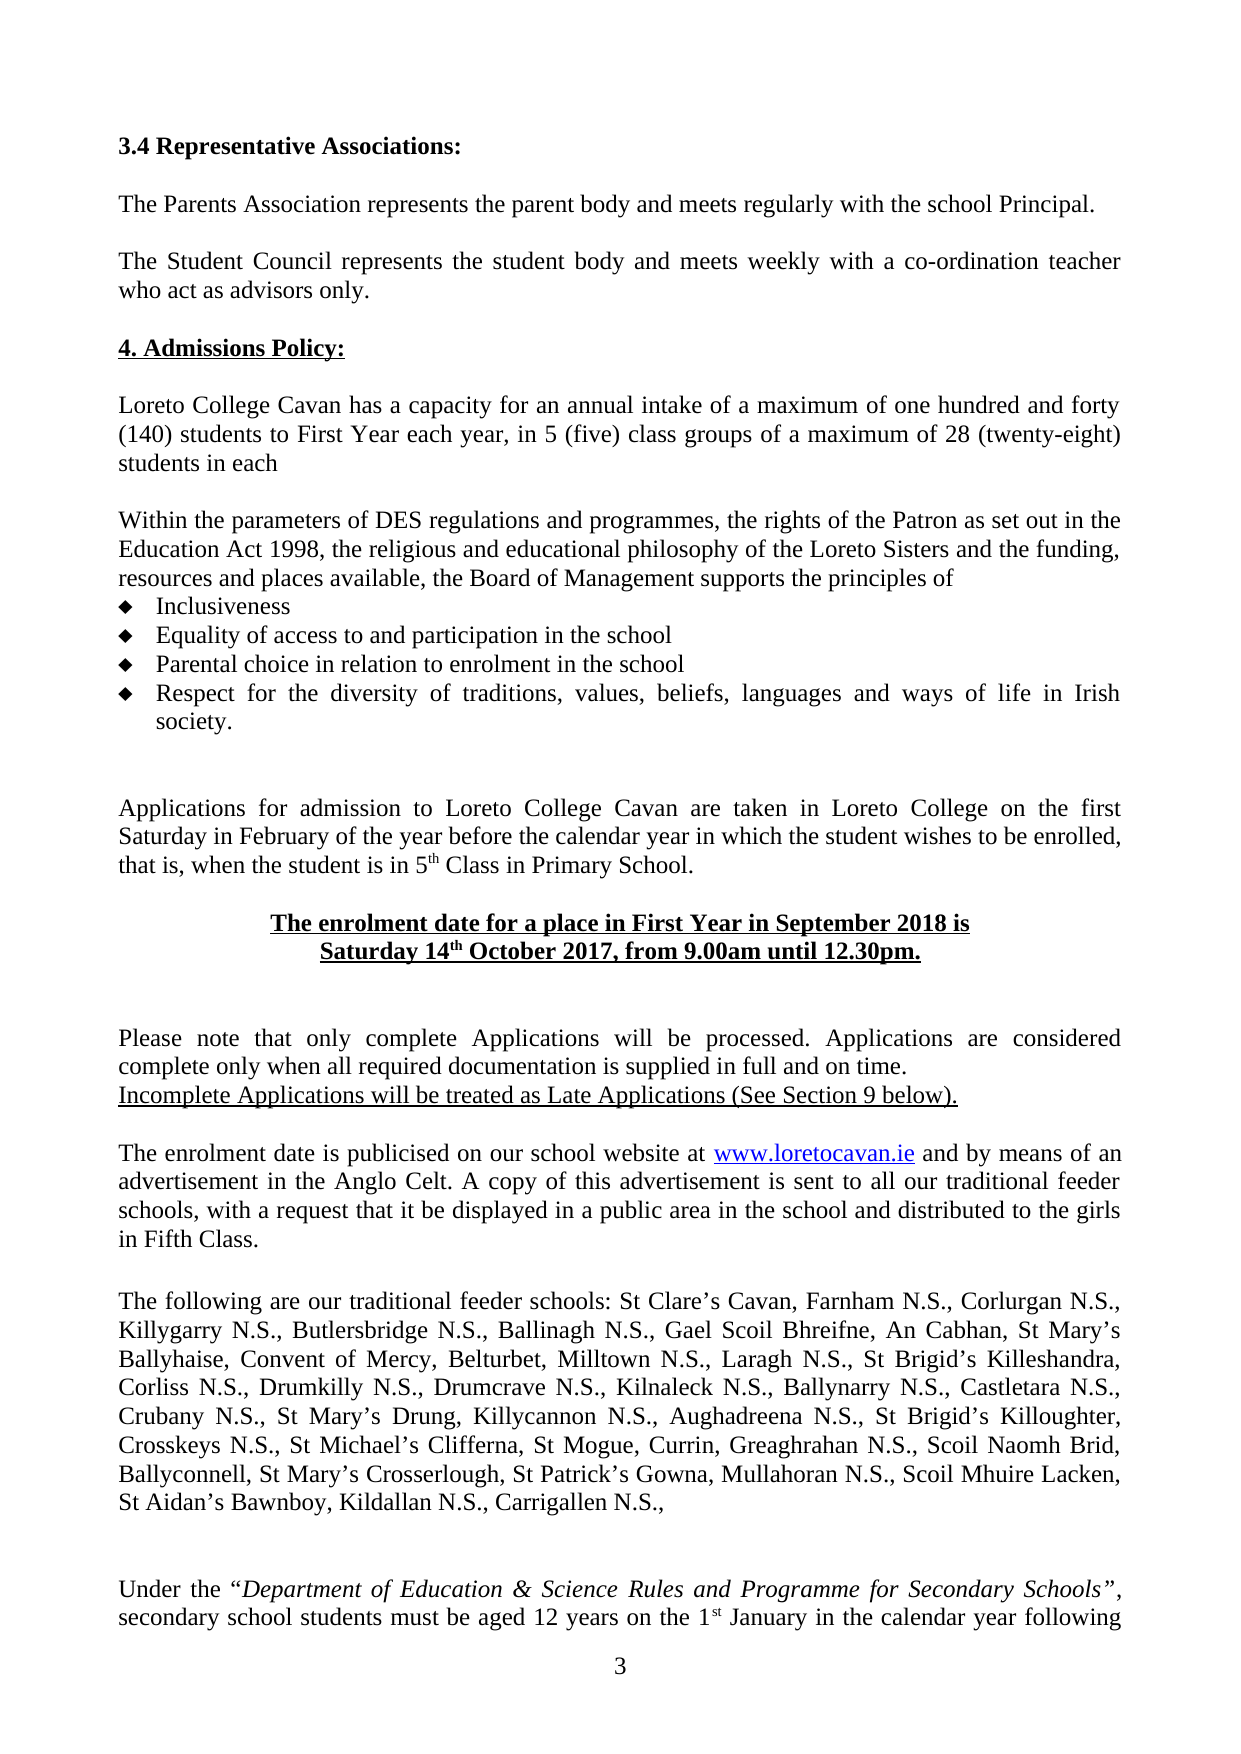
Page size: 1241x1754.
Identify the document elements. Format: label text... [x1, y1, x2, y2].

text Incomplete Applications will be treated as Late Applications (See Section 9 below). [118, 1080, 1122, 1109]
text Within the parameters of DES regulations and programmes, the rights of the Patron as set out in the Education Act 1998, the religious and educational philosophy of the Loreto Sisters and the funding, resources and places available, the Board of Management supports the principles of [118, 505, 1122, 591]
text The Parents Association represents the parent body and meets regularly with the school Principal. [118, 189, 1122, 218]
list Parental choice in relation to enrolment in the school [118, 649, 1122, 678]
text The enrolment date for a place in First Year in September 2018 is [118, 908, 1122, 936]
text The following are our traditional feeder schools: St Clare’s Cavan, Farnham N.S., Corlurgan N.S., Killygarry N.S., Butlersbridge N.S., Ballinagh N.S., Gael Scoil Bhreifne, An Cabhan, St Mary’s Ballyhaise, Convent of Mercy, Belturbet, Milltown N.S., Laragh N.S., St Brigid’s Killeshandra, Corliss N.S., Drumkilly N.S., Drumcrave N.S., Kilnaleck N.S., Ballynarry N.S., Castletara N.S., Crubany N.S., St Mary’s Drung, Killycannon N.S., Aughadreena N.S., St Brigid’s Killoughter, Crosskeys N.S., St Michael’s Clifferna, St Mogue, Currin, Greaghrahan N.S., Scoil Naomh Brid, Ballyconnell, St Mary’s Crosserlough, St Patrick’s Gowna, Mullahoran N.S., Scoil Mhuire Lacken, St Aidan’s Bawnboy, Kildallan N.S., Carrigallen N.S., [118, 1286, 1122, 1516]
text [118, 1574, 1122, 1631]
text Loreto College Cavan has a capacity for an annual intake of a maximum of one hundred and forty (140) students to First Year each year, in 5 (five) class groups of a maximum of 28 (twenty-eight) students in each [118, 390, 1122, 476]
text Please note that only complete Applications will be processed. Applications are considered complete only when all required documentation is supplied in full and on time. [118, 1023, 1122, 1080]
text Applications for admission to Loreto College Cavan are taken in Loreto College on the first Saturday in February of the year before the calendar year in which the student wishes to be enrolled, that is, when the student is in 5th Class in Primary School. [118, 793, 1122, 879]
text Saturday 14th October 2017, from 9.00am until 12.30pm. [118, 936, 1122, 965]
text 4. Admissions Policy: [118, 333, 1122, 361]
list Equality of access to and participation in the school [118, 620, 1122, 649]
text 3.4 Representative Associations: [118, 131, 1122, 160]
list Respect for the diversity of traditions, values, beliefs, languages and ways of life in Irish society. [118, 678, 1122, 735]
text The Student Council represents the student body and meets weekly with a co-ordination teacher who act as advisors only. [118, 246, 1122, 304]
list Inclusiveness [118, 591, 1122, 620]
text The enrolment date is publicised on our school website at www.loretocavan.ie and by means of an advertisement in the Anglo Celt. A copy of this advertisement is sent to all our traditional feeder schools, with a request that it be displayed in a public area in the school and distributed to the girls in Fifth Class. [118, 1138, 1122, 1253]
